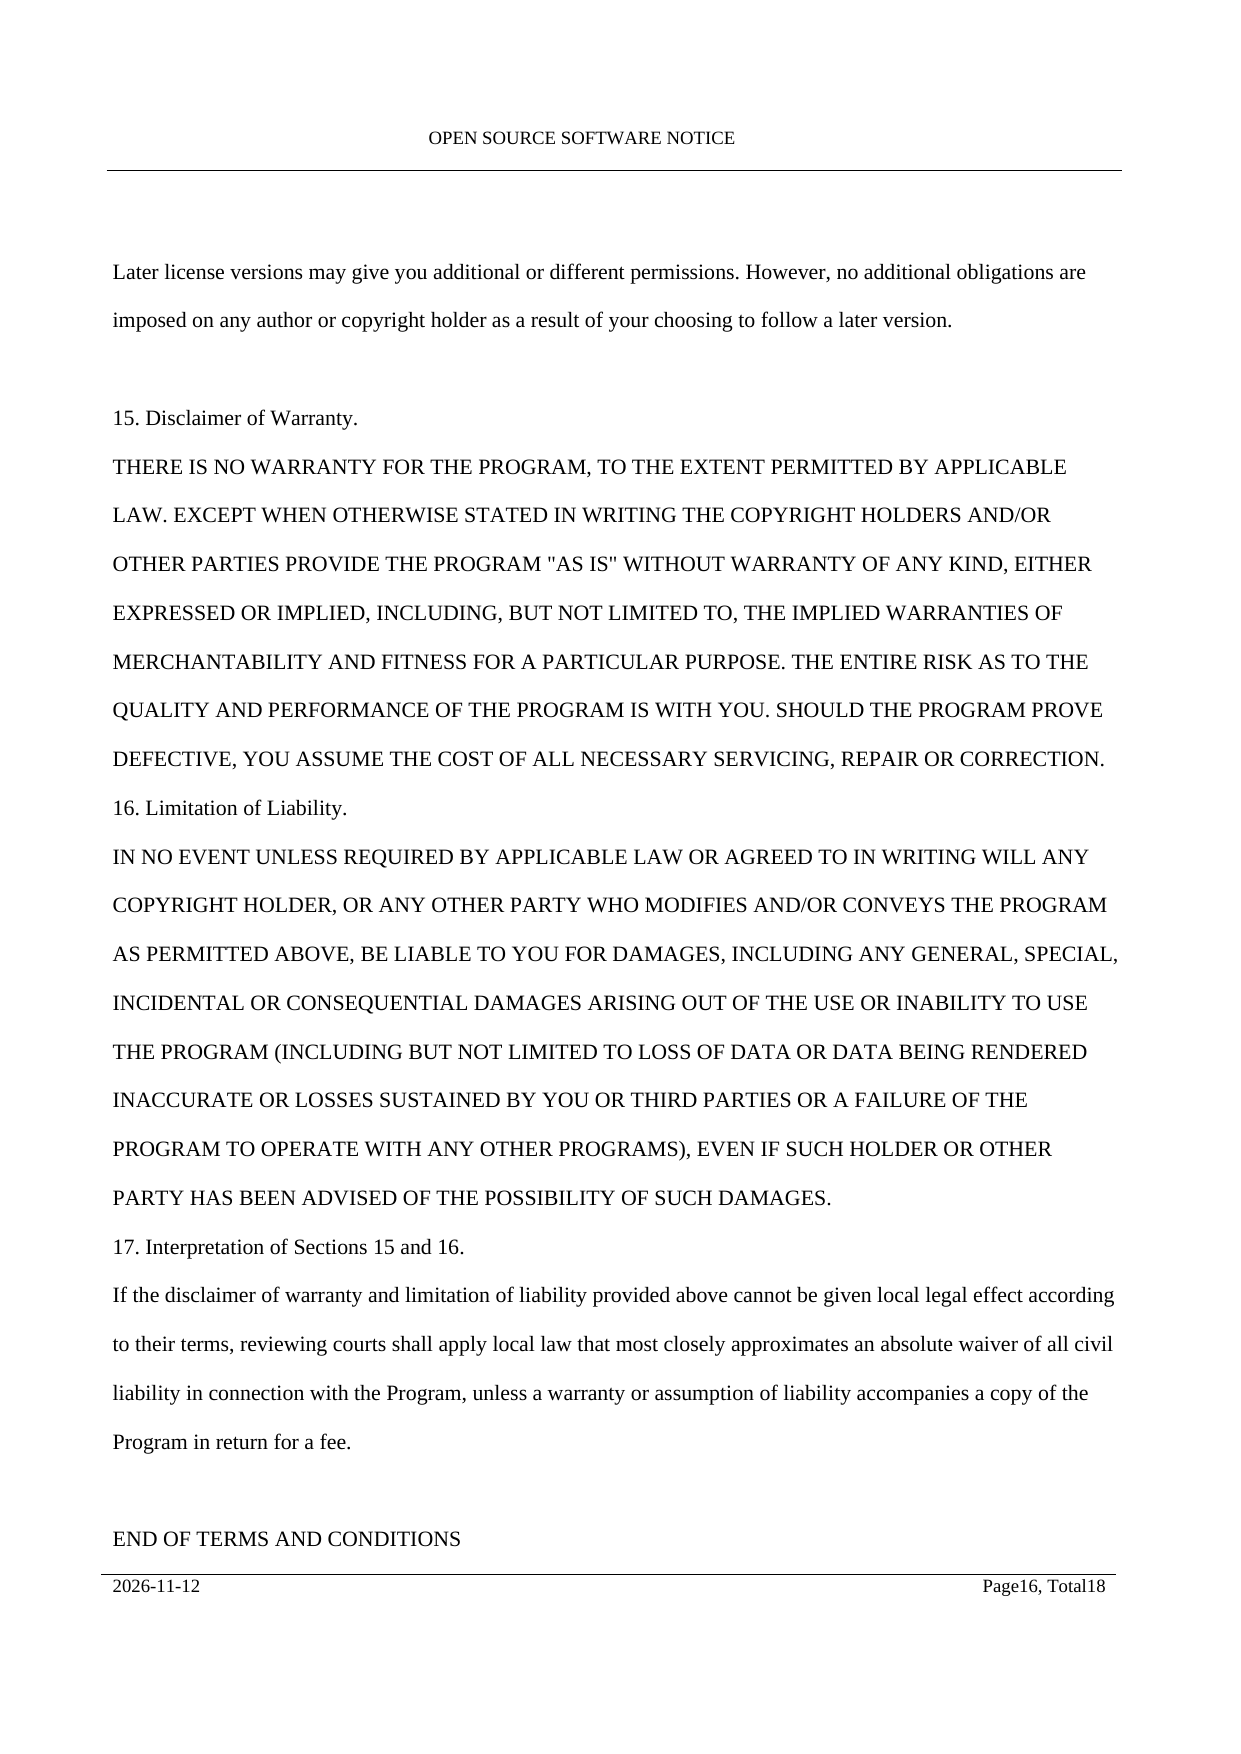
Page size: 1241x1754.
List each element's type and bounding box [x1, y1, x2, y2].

text [112, 206, 1128, 1555]
